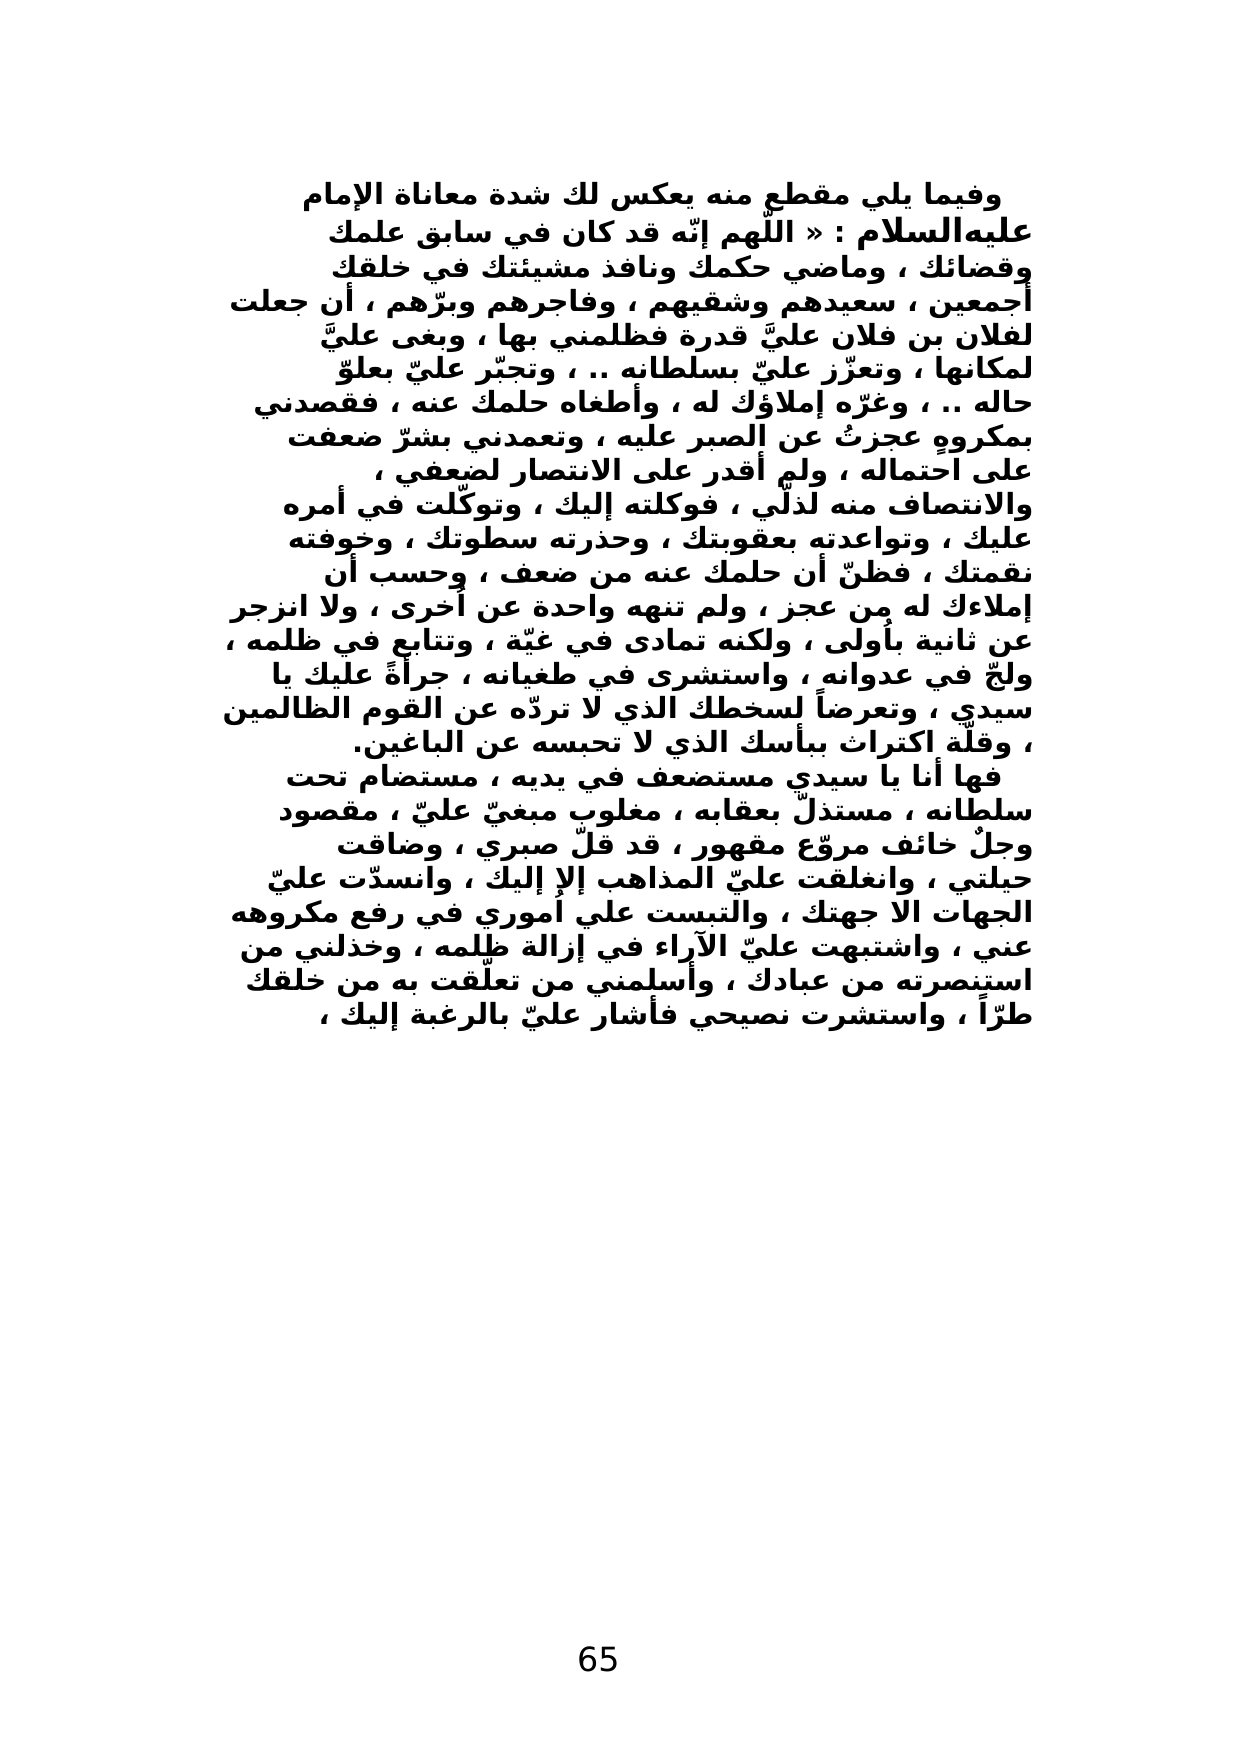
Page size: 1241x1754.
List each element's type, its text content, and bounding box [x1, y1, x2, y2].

text فها أنا يا سيدي مستضعف في يديه ، مستضام تحت سلطانه ، مستذلّ بعقابه ، مغلوب مبغيّ عليّ ، مقصود وجلٌ خائف مروّع مقهور ، قد قلّ صبري ، وضاقت حيلتي ، وانغلقت عليّ المذاهب إلا إليك ، وانسدّت عليّ الجهات الا جهتك ، والتبست علي اُموري في رفع مكروهه عني ، واشتبهت عليّ الآراء في إزالة ظلمه ، وخذلني من استنصرته من عبادك ، وأسلمني من تعلّقت به من خلقك طرّاً ، واستشرت نصيحي فأشار عليّ بالرغبة إليك ، [222, 759, 1033, 1031]
text وفيما يلي مقطع منه يعكس لك شدة معاناة الإمام عليه‌السلام : « اللّهم إنّه قد كان في سابق علمك وقضائك ، وماضي حكمك ونافذ مشيئتك في خلقك أجمعين ، سعيدهم وشقيهم ، وفاجرهم وبرّهم ، أن جعلت لفلان بن فلان عليَّ قدرة فظلمني بها ، وبغى عليَّ لمكانها ، وتعزّز عليّ بسلطانه .. ، وتجبّر عليّ بعلوّ حاله .. ، وغرّه إملاؤك له ، وأطغاه حلمك عنه ، فقصدني بمكروهٍ عجزتُ عن الصبر عليه ، وتعمدني بشرّ ضعفت على احتماله ، ولم أقدر على الانتصار لضعفي ، والانتصاف منه لذلّي ، فوكلته إليك ، وتوكّلت في أمره عليك ، وتواعدته بعقوبتك ، وحذرته سطوتك ، وخوفته نقمتك ، فظنّ أن حلمك عنه من ضعف ، وحسب أن إملاءك له من عجز ، ولم تنهه واحدة عن اُخرى ، ولا انزجر عن ثانية باُولى ، ولكنه تمادى في غيّة ، وتتابع في ظلمه ، ولجّ في عدوانه ، واستشرى في طغيانه ، جرأةً عليك يا سيدي ، وتعرضاً لسخطك الذي لا تردّه عن القوم الظالمين ، وقلّة اكتراث ببأسك الذي لا تحبسه عن الباغين. [222, 177, 1033, 759]
